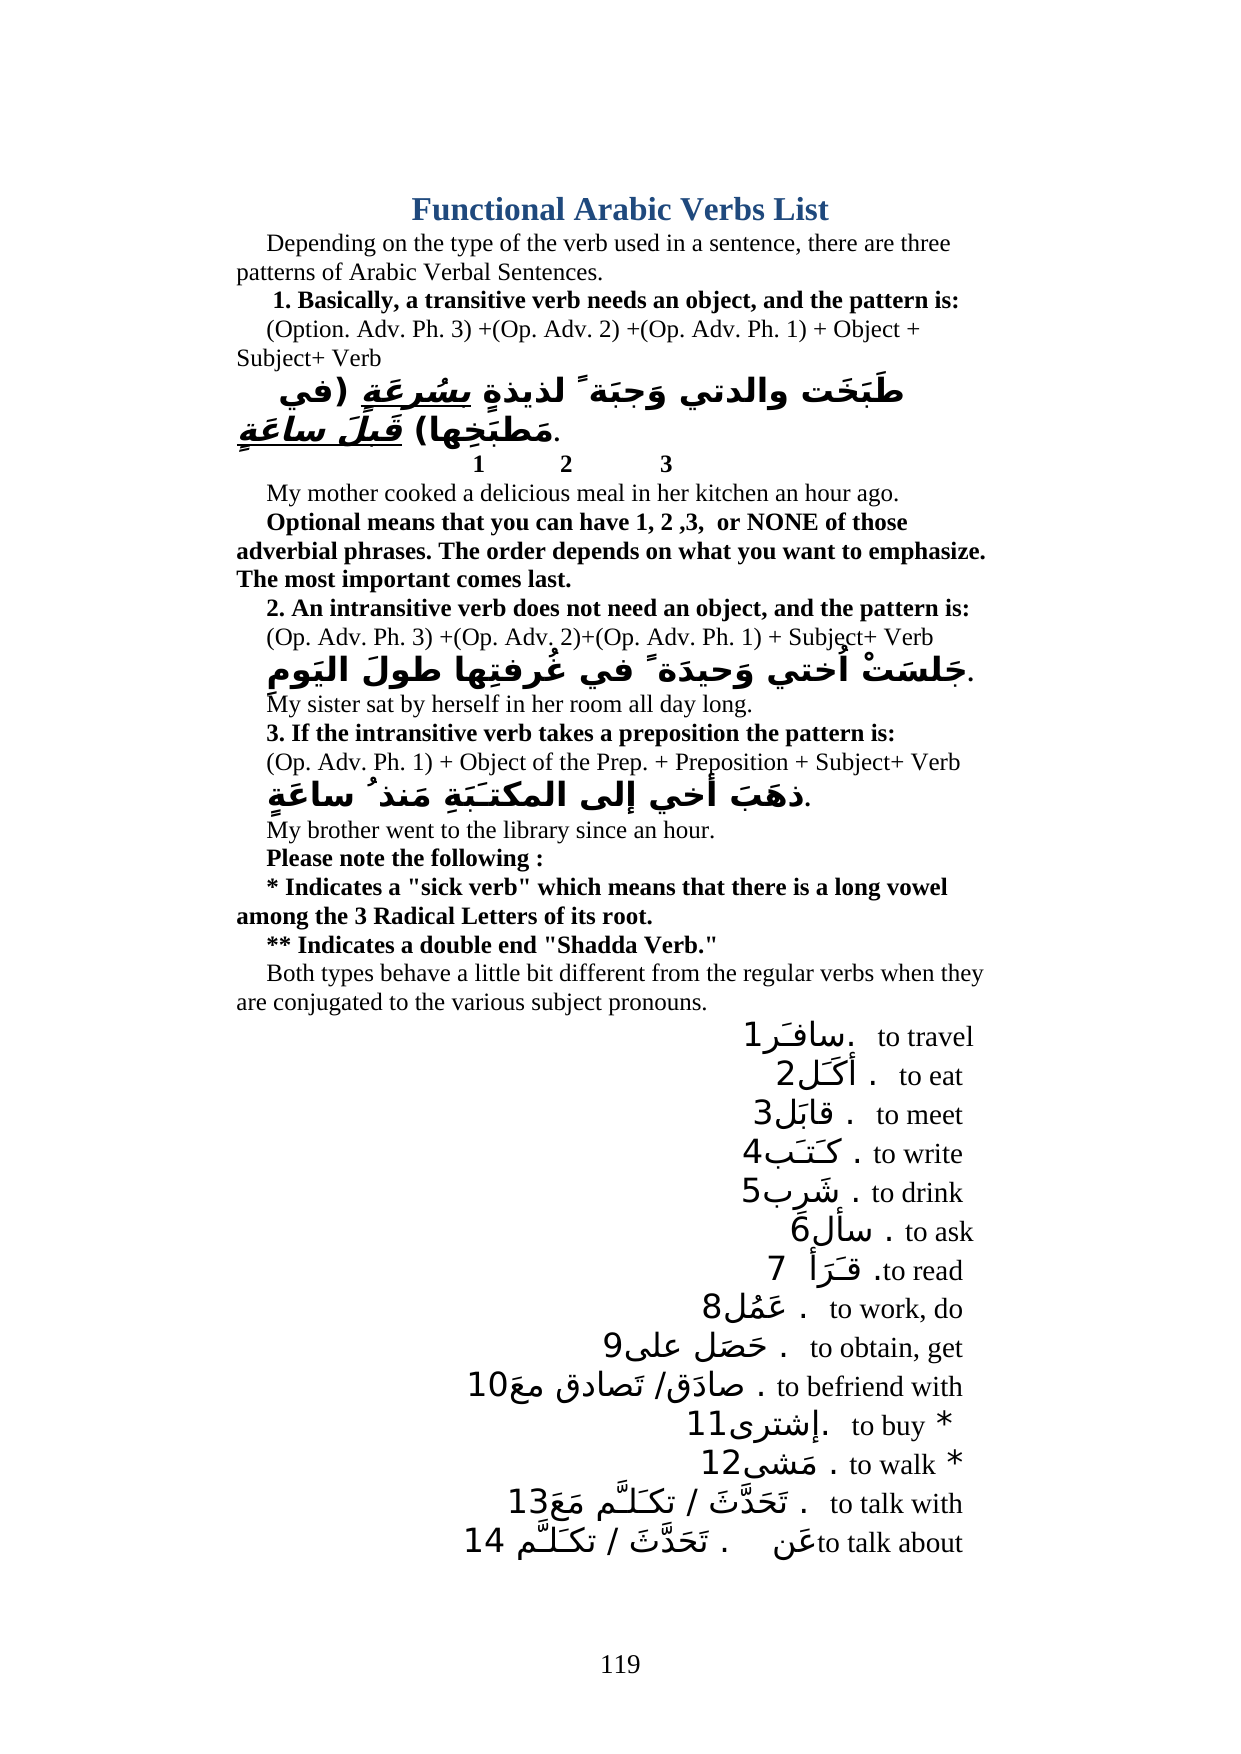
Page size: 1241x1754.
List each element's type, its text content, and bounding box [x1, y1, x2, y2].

text to obtain, get . حَصَل علی9 [236, 1327, 1004, 1366]
text (Op. Adv. Ph. 3) +(Op. Adv. 2)+(Op. Adv. Ph. 1) + Subject+ Verb [236, 622, 1004, 651]
text to talk aboutعَن . تَحَدَّثَ / تکـَلـَّم 14 [236, 1521, 1004, 1560]
text Depending on the type of the verb used in a sentence, there are three patterns of Arabic Verbal Sentences. [236, 228, 1004, 286]
text (Op. Adv. Ph. 1) + Object of the Prep. + Preposition + Subject+ Verb [236, 747, 1004, 776]
text طَبَخَت والدتي وَجبَة ً لذيذةٍ بسُرعَةٍ (في مَطبَخِها) قَبلَ ساعَةٍ. [236, 372, 1004, 449]
text * to buy .إشتری11 [236, 1404, 1004, 1443]
text ** Indicates a double end "Shadda Verb." [236, 930, 1004, 958]
subtitle Functional Arabic Verbs List [236, 190, 1004, 228]
text 1 2 3 [236, 449, 1004, 478]
text to talk with . تَحَدَّثَ / تکـَلـَّم مَعَ13 [236, 1482, 1004, 1521]
text to befriend with . صادَق/ تَصادق معَ10 [236, 1366, 1004, 1404]
text Please note the following : [236, 843, 1004, 872]
text 3. If the intransitive verb takes a preposition the pattern is: [236, 718, 1004, 747]
text to ask . سأل6 [236, 1210, 1004, 1249]
text My mother cooked a delicious meal in her kitchen an hour ago. [236, 478, 1004, 507]
text جَلسَتْ اُختي وَحيدَة ً في غُرفتِها طولَ اليَومِ. [236, 651, 1004, 689]
text to travel .سافـَر1 [236, 1016, 1004, 1055]
text (Option. Adv. Ph. 3) +(Op. Adv. 2) +(Op. Adv. Ph. 1) + Object + Subject+ Verb [236, 314, 1004, 372]
text * to walk . مَشی12 [236, 1443, 1004, 1482]
text to write . کـَتـَب4 [236, 1132, 1004, 1171]
text * Indicates a "sick verb" which means that there is a long vowel among the 3 Radical Letters of its root. [236, 872, 1004, 930]
text to work, do . عَمُل8 [236, 1288, 1004, 1327]
text 2. An intransitive verb does not need an object, and the pattern is: [236, 593, 1004, 622]
text to read. قـَرَأ 7 [236, 1249, 1004, 1288]
text My sister sat by herself in her room all day long. [236, 689, 1004, 718]
text to eat . أکَـَل2 [236, 1055, 1004, 1094]
text to meet . قابَل3 [236, 1094, 1004, 1132]
text Optional means that you can have 1, 2 ,3, or NONE of those adverbial phrases. The order depends on what you want to emphasize. The most important comes last. [236, 507, 1004, 593]
text ذهَبَ أخي إلی المکتـَبَةِ مَنذ ُ ساعَةٍ. [236, 776, 1004, 815]
text My brother went to the library since an hour. [236, 815, 1004, 843]
text 1. Basically, a transitive verb needs an object, and the pattern is: [236, 286, 1004, 314]
text to drink . شَرِب5 [236, 1171, 1004, 1210]
text Both types behave a little bit different from the regular verbs when they are conjugated to the various subject pronouns. [236, 958, 1004, 1016]
